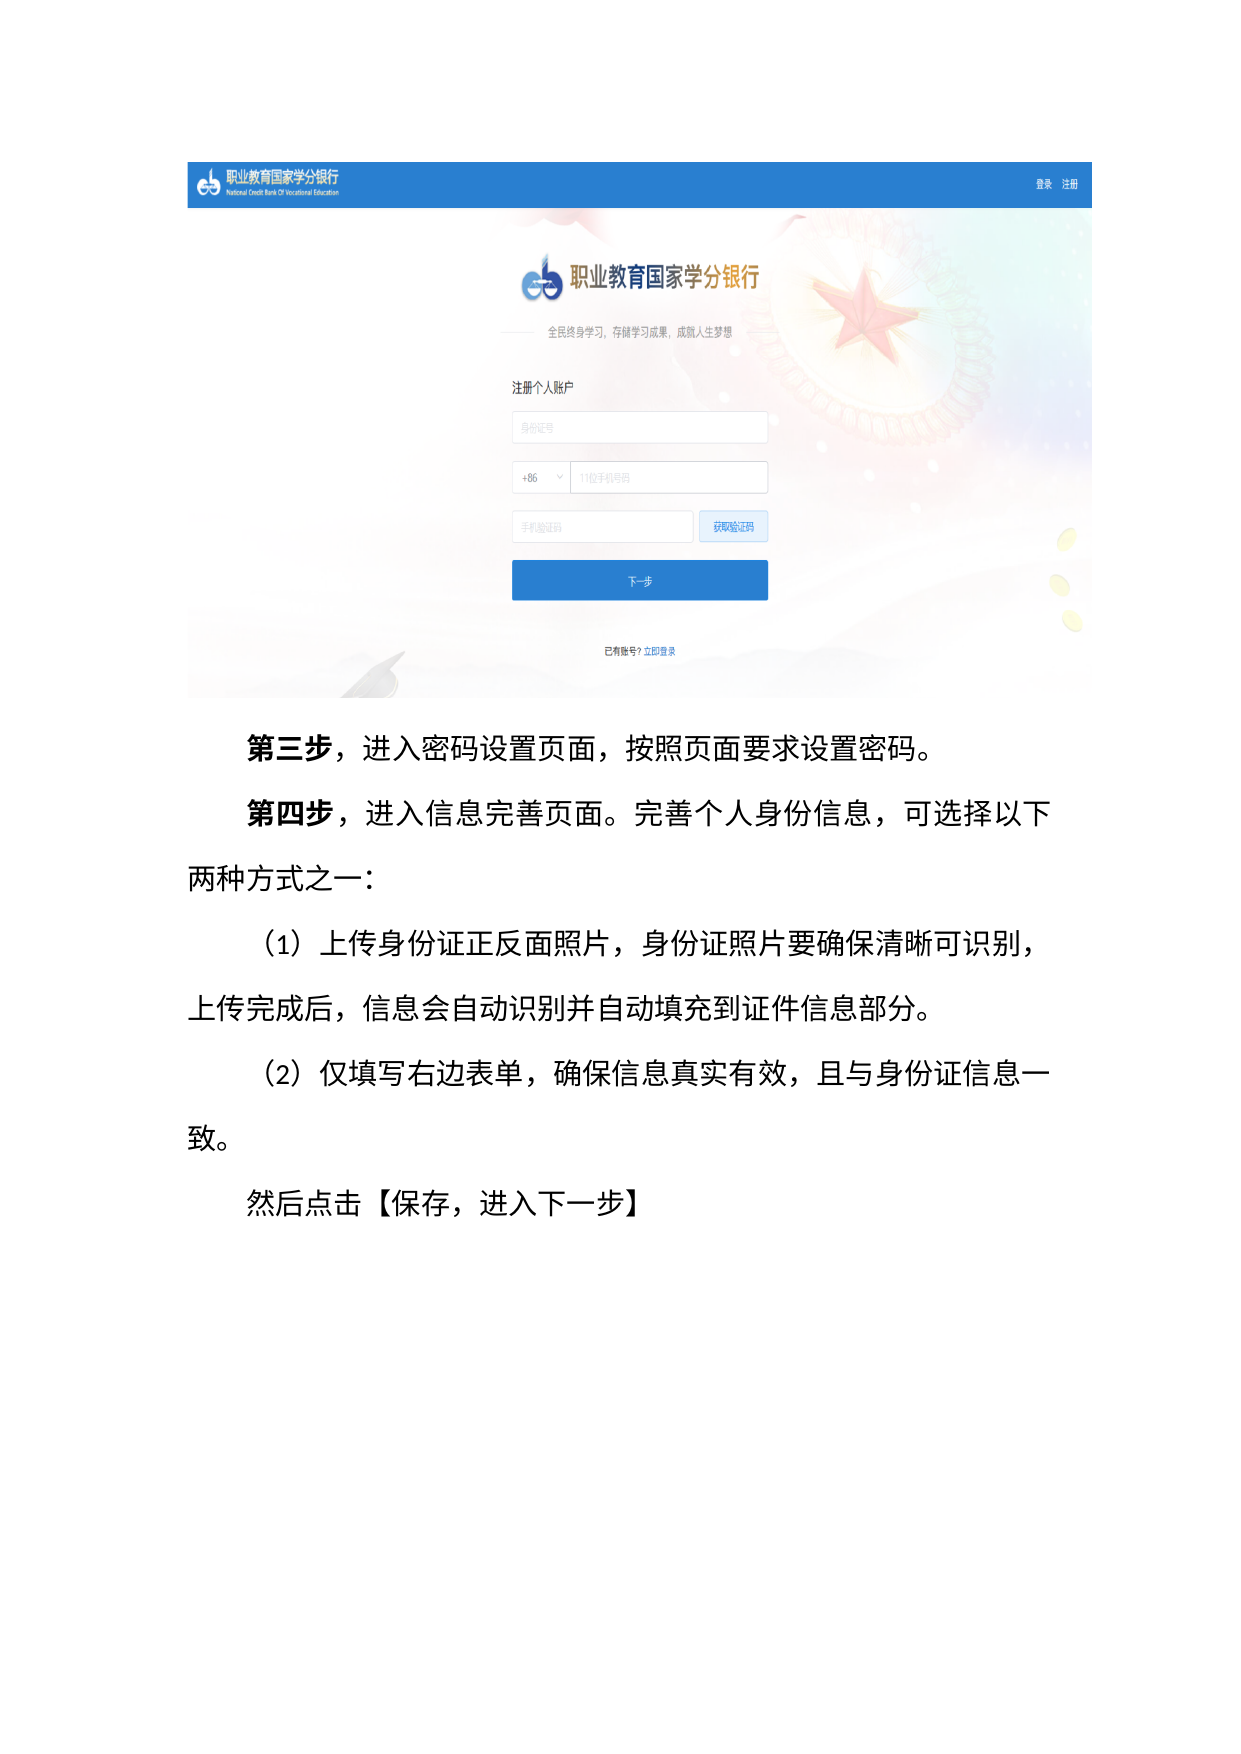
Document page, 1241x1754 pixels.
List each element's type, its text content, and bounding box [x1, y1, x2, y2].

text 然后点击【保存，进入下一步】 [187, 1169, 1053, 1234]
text （2）仅填写右边表单，确保信息真实有效，且与身份证信息一致。 [187, 1039, 1053, 1169]
text （1）上传身份证正反面照片，身份证照片要确保清晰可识别，上传完成后，信息会自动识别并自动填充到证件信息部分。 [187, 909, 1053, 1039]
text 第四步，进入信息完善页面。完善个人身份信息，可选择以下两种方式之一： [187, 779, 1053, 909]
text 第三步，进入密码设置页面，按照页面要求设置密码。 [187, 714, 1053, 779]
